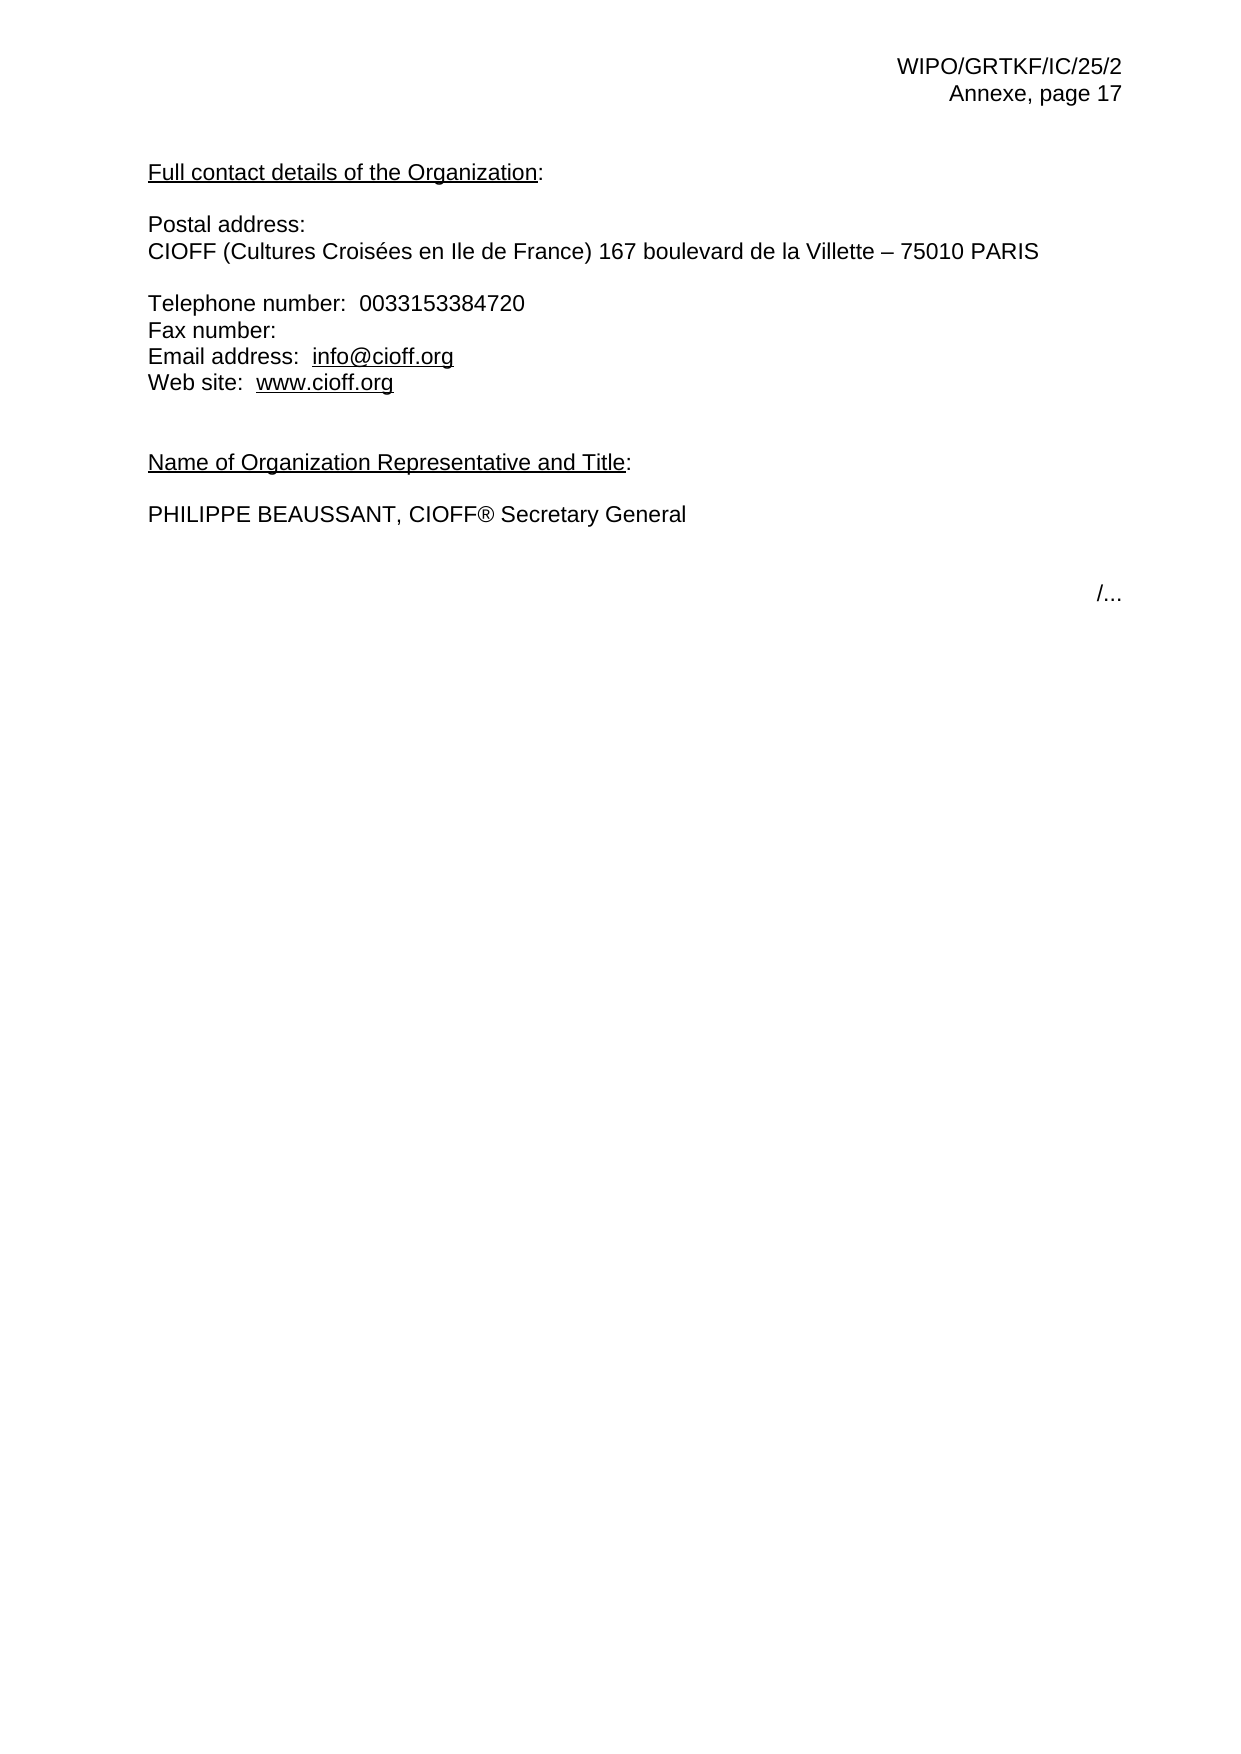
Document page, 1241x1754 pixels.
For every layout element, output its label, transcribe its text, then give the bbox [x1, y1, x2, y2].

text Web site: www.cioff.org [148, 369, 1122, 396]
text Fax number: [148, 317, 1122, 343]
text Email address: info@cioff.org [148, 343, 1122, 369]
text Telephone number: 0033153384720 [148, 290, 1122, 317]
text Postal address: [148, 211, 1122, 238]
text PHILIPPE BEAUSSANT, CIOFF® Secretary General [148, 501, 1122, 527]
text CIOFF (Cultures Croisées en Ile de France) 167 boulevard de la Villette – 75010 PARIS [148, 238, 1122, 264]
text /... [148, 580, 1122, 607]
text Full contact details of the Organization: [148, 158, 1122, 185]
text Name of Organization Representative and Title: [148, 448, 1122, 475]
